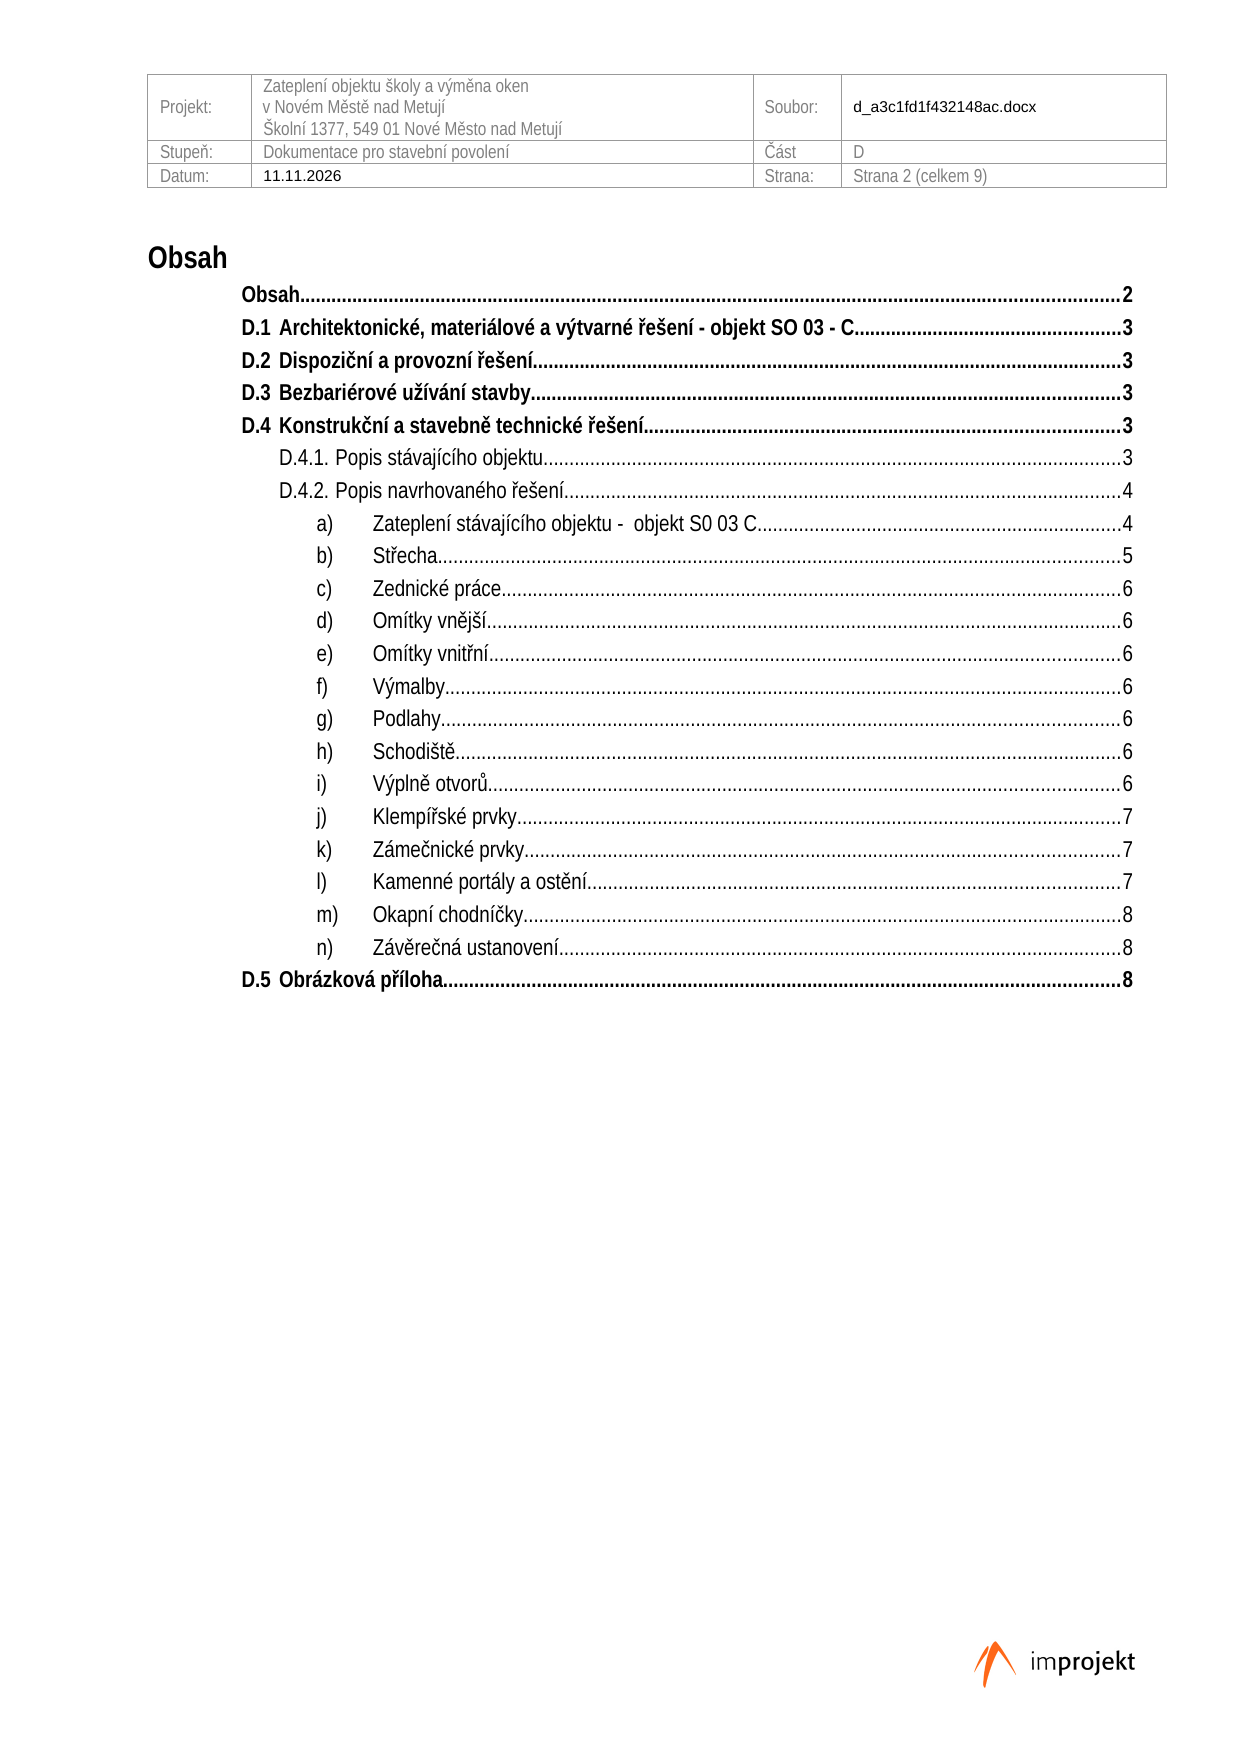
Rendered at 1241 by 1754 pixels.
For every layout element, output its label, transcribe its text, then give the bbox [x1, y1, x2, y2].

text D.5 Obrázková příloha 8 [241, 966, 1134, 992]
text D.1 Architektonické, materiálové a výtvarné řešení - objekt SO 03 - C 3 [241, 314, 1134, 340]
text c) Zednické práce 6 [316, 575, 1134, 601]
text D.4 Konstrukční a stavebně technické řešení 3 [241, 412, 1134, 438]
subtitle Obsah [148, 239, 1134, 275]
text D.3 Bezbariérové užívání stavby 3 [241, 379, 1134, 406]
text f) Výmalby 6 [316, 673, 1134, 699]
text j) Klempířské prvky 7 [316, 803, 1134, 829]
text d) Omítky vnější 6 [316, 607, 1134, 634]
text Obsah 2 [241, 281, 1134, 308]
text b) Střecha 5 [316, 542, 1134, 568]
text l) Kamenné portály a ostění 7 [316, 868, 1134, 894]
text g) Podlahy 6 [316, 705, 1134, 732]
text h) Schodiště 6 [316, 738, 1134, 764]
text D.4.2. Popis navrhovaného řešení 4 [279, 477, 1134, 503]
picture [972, 1639, 1137, 1689]
text m) Okapní chodníčky 8 [316, 901, 1134, 927]
text D.4.1. Popis stávajícího objektu 3 [279, 444, 1134, 471]
text a) Zateplení stávajícího objektu - objekt S0 03 C 4 [316, 509, 1134, 536]
text n) Závěrečná ustanovení 8 [316, 933, 1134, 960]
text i) Výplně otvorů 6 [316, 770, 1134, 797]
text k) Zámečnické prvky 7 [316, 836, 1134, 862]
text e) Omítky vnitřní 6 [316, 640, 1134, 666]
text D.2 Dispoziční a provozní řešení 3 [241, 347, 1134, 373]
